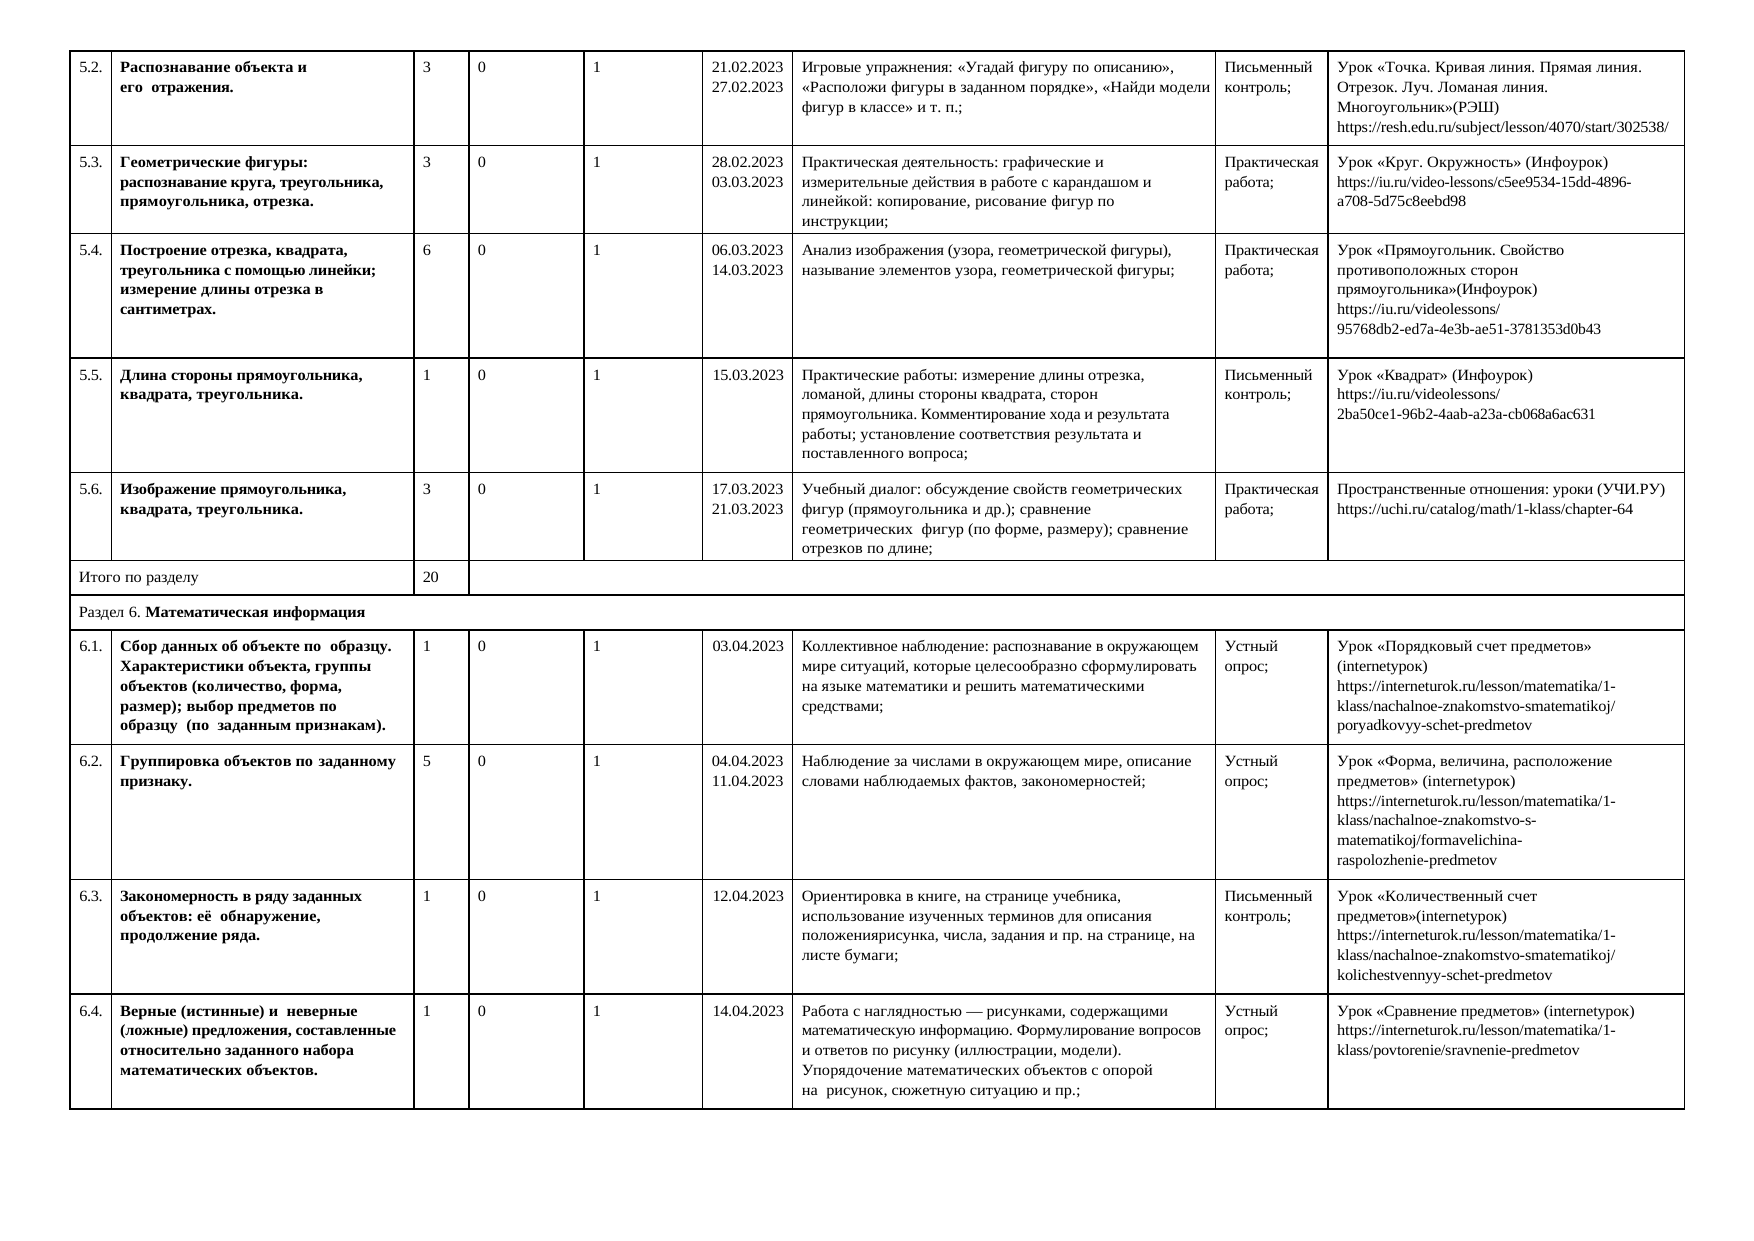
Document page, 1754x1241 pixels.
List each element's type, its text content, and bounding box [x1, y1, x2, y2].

table_cell 0 [470, 995, 583, 1108]
table_cell Практическая деятельность: графические и измерительные действия в работе с карандашом и линейкой: копирование, рисование фигур по инструкции; [793, 146, 1215, 232]
table_cell Письменный контроль; [1216, 880, 1327, 993]
table_cell 06.03.2023 14.03.2023 [703, 234, 792, 357]
table_cell 04.04.2023 11.04.2023 [703, 745, 792, 878]
table_cell Построение отрезка, квадрата, треугольника с помощью линейки; измерение длины отрезка в сантиметрах. [112, 234, 413, 357]
table_cell 1 [585, 146, 702, 232]
table_cell 1 [415, 359, 468, 472]
table_header Игровые упражнения: «Угадай фигуру по описанию», «Расположи фигуры в заданном порядке», «Найди модели фигур в классе» и т. п.; [793, 52, 1215, 145]
table_cell 15.03.2023 [703, 359, 792, 472]
table_cell 1 [585, 631, 702, 744]
table_cell Урок «Сравнение предметов» (internetурок) https://interneturok.ru/lesson/matematika/1- klass/povtorenie/sravnenie-predmetov [1329, 995, 1684, 1108]
table_cell 6 [415, 234, 468, 357]
table_cell Практическая работа; [1216, 473, 1327, 560]
table_cell 1 [415, 995, 468, 1108]
table_cell Наблюдение за числами в окружающем мире, описание словами наблюдаемых фактов, закономерностей; [793, 745, 1215, 878]
table_cell 1 [585, 995, 702, 1108]
table_cell 0 [470, 745, 583, 878]
table_cell 0 [470, 359, 583, 472]
table_cell Раздел 6. Математическая информация [71, 596, 1684, 629]
table_cell Верные (истинные) и неверные (ложные) предложения, составленные относительно заданного набора математических объектов. [112, 995, 413, 1108]
table_cell 0 [470, 473, 583, 560]
table_header 3 [415, 52, 468, 145]
table_header 1 [585, 52, 702, 145]
table_header 5.2. [71, 52, 111, 145]
table_cell 1 [415, 631, 468, 744]
table_cell 5.6. [71, 473, 111, 560]
table_header 21.02.2023 27.02.2023 [703, 52, 792, 145]
table_cell 1 [585, 880, 702, 993]
table_cell 20 [415, 561, 468, 594]
table_cell 14.04.2023 [703, 995, 792, 1108]
table_cell 1 [585, 473, 702, 560]
table_cell 5.5. [71, 359, 111, 472]
table_cell 17.03.2023 21.03.2023 [703, 473, 792, 560]
table_cell 0 [470, 880, 583, 993]
table_header Письменный контроль; [1216, 52, 1327, 145]
table_cell Урок «Круг. Окружность» (Инфоурок) https://iu.ru/video-lessons/c5ee9534-15dd-4896- a708-5d75c8eebd98 [1329, 146, 1684, 232]
table_cell 3 [415, 146, 468, 232]
table_cell Работа с наглядностью — рисунками, содержащими математическую информацию. Формулирование вопросов и ответов по рисунку (иллюстрации, модели). Упорядочение математических объектов с опорой на рисунок, сюжетную ситуацию и пр.; [793, 995, 1215, 1108]
table_cell Итого по разделу [71, 561, 413, 594]
table_cell Геометрические фигуры: распознавание круга, треугольника, прямоугольника, отрезка. [112, 146, 413, 232]
table_cell Устный опрос; [1216, 995, 1327, 1108]
table_cell Урок «Квадрат» (Инфоурок) https://iu.ru/videolessons/ 2ba50ce1-96b2-4aab-a23a-cb068a6ac631 [1329, 359, 1684, 472]
table_header 0 [470, 52, 583, 145]
table_cell Урок «Форма, величина, расположение предметов» (internetурок) https://interneturok.ru/lesson/matematika/1- klass/nachalnoe-znakomstvo-s- matematikoj/formavelichina- raspolozhenie-predmetov [1329, 745, 1684, 878]
table_cell Урок «Порядковый счет предметов» (internetурок) https://interneturok.ru/lesson/matematika/1- klass/nachalnoe-znakomstvo-smatematikoj/ poryadkovyy-schet-predmetov [1329, 631, 1684, 744]
table_header Распознавание объекта и его отражения. [112, 52, 413, 145]
table_cell Урок «Прямоугольник. Свойство противоположных сторон прямоугольника»(Инфоурок) https://iu.ru/videolessons/ 95768db2-ed7a-4e3b-ae51-3781353d0b43 [1329, 234, 1684, 357]
table_cell Практическая работа; [1216, 146, 1327, 232]
table_cell 1 [415, 880, 468, 993]
table_cell Группировка объектов по заданному признаку. [112, 745, 413, 878]
table_cell Сбор данных об объекте по образцу. Характеристики объекта, группы объектов (количество, форма, размер); выбор предметов по образцу (по заданным признакам). [112, 631, 413, 744]
table_cell [470, 561, 1684, 594]
table_cell 1 [585, 359, 702, 472]
table_cell 0 [470, 234, 583, 357]
table_cell Письменный контроль; [1216, 359, 1327, 472]
table_cell Учебный диалог: обсуждение свойств геометрических фигур (прямоугольника и др.); сравнение геометрических фигур (по форме, размеру); сравнение отрезков по длине; [793, 473, 1215, 560]
table_cell 0 [470, 631, 583, 744]
table_cell 03.04.2023 [703, 631, 792, 744]
table_cell Длина стороны прямоугольника, квадрата, треугольника. [112, 359, 413, 472]
table_cell Урок «Количественный счет предметов»(internetурок) https://interneturok.ru/lesson/matematika/1- klass/nachalnoe-znakomstvo-smatematikoj/ kolichestvennyy-schet-predmetov [1329, 880, 1684, 993]
table_cell 3 [415, 473, 468, 560]
table_cell Практические работы: измерение длины отрезка, ломаной, длины стороны квадрата, сторон прямоугольника. Комментирование хода и результата работы; установление соответствия результата и поставленного вопроса; [793, 359, 1215, 472]
table_cell Практическая работа; [1216, 234, 1327, 357]
table_cell 6.1. [71, 631, 111, 744]
table_cell Изображение прямоугольника, квадрата, треугольника. [112, 473, 413, 560]
table_cell Пространственные отношения: уроки (УЧИ.РУ) https://uchi.ru/catalog/math/1-klass/chapter-64 [1329, 473, 1684, 560]
table_cell 6.4. [71, 995, 111, 1108]
table_cell 5.3. [71, 146, 111, 232]
table_cell Коллективное наблюдение: распознавание в окружающем мире ситуаций, которые целесообразно сформулировать на языке математики и решить математическими средствами; [793, 631, 1215, 744]
table_cell Устный опрос; [1216, 631, 1327, 744]
table_cell 12.04.2023 [703, 880, 792, 993]
table_cell 6.3. [71, 880, 111, 993]
table_cell 6.2. [71, 745, 111, 878]
table_cell 1 [585, 234, 702, 357]
table_header Урок «Точка. Кривая линия. Прямая линия. Отрезок. Луч. Ломаная линия. Многоугольник»(РЭШ) https://resh.edu.ru/subject/lesson/4070/start/302538/ [1329, 52, 1684, 145]
table_cell 5.4. [71, 234, 111, 357]
table_cell Закономерность в ряду заданных объектов: её обнаружение, продолжение ряда. [112, 880, 413, 993]
table_cell 5 [415, 745, 468, 878]
table_cell Ориентировка в книге, на странице учебника, использование изученных терминов для описания положениярисунка, числа, задания и пр. на странице, на листе бумаги; [793, 880, 1215, 993]
table_cell 0 [470, 146, 583, 232]
table_cell 28.02.2023 03.03.2023 [703, 146, 792, 232]
table_cell 1 [585, 745, 702, 878]
table_cell Устный опрос; [1216, 745, 1327, 878]
table_cell Анализ изображения (узора, геометрической фигуры), называние элементов узора, геометрической фигуры; [793, 234, 1215, 357]
